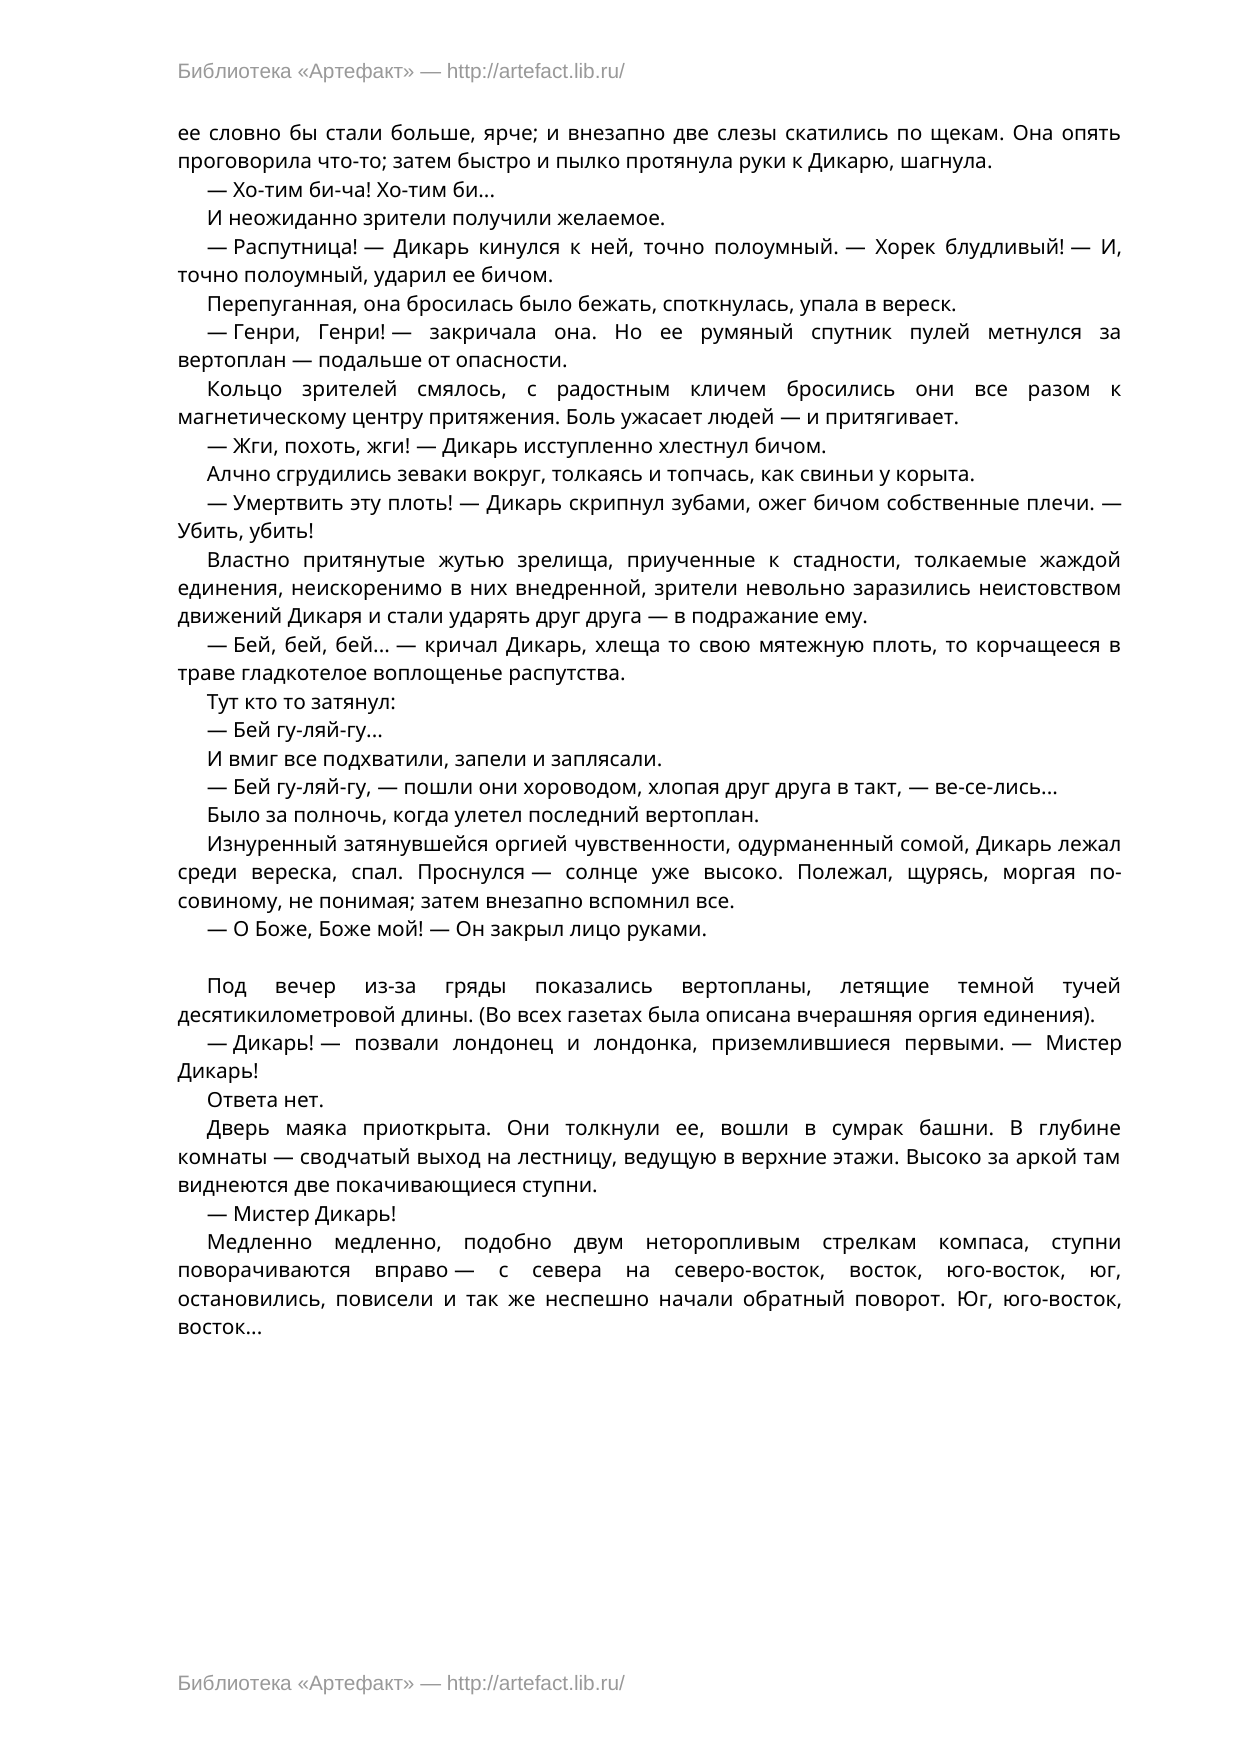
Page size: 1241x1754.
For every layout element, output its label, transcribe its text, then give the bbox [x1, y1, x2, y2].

text Медленно медленно, подобно двум неторопливым стрелкам компаса, ступни поворачиваются вправо — с севера на северо-восток, восток, юго-восток, юг, остановились, повисели и так же неспешно начали обратный поворот. Юг, юго-восток, восток... [177, 1227, 1122, 1341]
text — Распутница! — Дикарь кинулся к ней, точно полоумный. — Хорек блудливый! — И, точно полоумный, ударил ее бичом. [177, 232, 1122, 289]
text Тут кто то затянул: [177, 687, 1122, 715]
text Ответа нет. [177, 1085, 1122, 1113]
text — О Боже, Боже мой! — Он закрыл лицо руками. [177, 914, 1122, 943]
text И неожиданно зрители получили желаемое. [177, 203, 1122, 232]
text — Бей гу-ляй-гу... [177, 715, 1122, 744]
text Властно притянутые жутью зрелища, приученные к стадности, толкаемые жаждой единения, неискоренимо в них внедренной, зрители невольно заразились неистовством движений Дикаря и стали ударять друг друга — в подражание ему. [177, 545, 1122, 630]
text Алчно сгрудились зеваки вокруг, толкаясь и топчась, как свиньи у корыта. [177, 459, 1122, 488]
text Дверь маяка приоткрыта. Они толкнули ее, вошли в сумрак башни. В глубине комнаты — сводчатый выход на лестницу, ведущую в верхние этажи. Высоко за аркой там виднеются две покачивающиеся ступни. [177, 1113, 1122, 1199]
text — Дикарь! — позвали лондонец и лондонка, приземлившиеся первыми. — Мистер Дикарь! [177, 1028, 1122, 1085]
text Перепуганная, она бросилась было бежать, споткнулась, упала в вереск. [177, 289, 1122, 317]
text — Генри, Генри! — закричала она. Но ее румяный спутник пулей метнулся за вертоплан — подальше от опасности. [177, 317, 1122, 374]
text Изнуренный затянувшейся оргией чувственности, одурманенный сомой, Дикарь лежал среди вереска, спал. Проснулся — солнце уже высоко. Полежал, щурясь, моргая по-совиному, не понимая; затем внезапно вспомнил все. [177, 829, 1122, 914]
text И вмиг все подхватили, запели и заплясали. [177, 744, 1122, 772]
text Кольцо зрителей смялось, с радостным кличем бросились они все разом к магнетическому центру притяжения. Боль ужасает людей — и притягивает. [177, 374, 1122, 431]
text Было за полночь, когда улетел последний вертоплан. [177, 801, 1122, 829]
text — Жги, похоть, жги! — Дикарь исступленно хлестнул бичом. [177, 431, 1122, 459]
text — Бей, бей, бей... — кричал Дикарь, хлеща то свою мятежную плоть, то корчащееся в траве гладкотелое воплощенье распутства. [177, 630, 1122, 687]
text — Хо-тим би-ча! Хо-тим би... [177, 175, 1122, 203]
text — Мистер Дикарь! [177, 1199, 1122, 1227]
text — Умертвить эту плоть! — Дикарь скрипнул зубами, ожег бичом собственные плечи. — Убить, убить! [177, 488, 1122, 545]
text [177, 118, 1122, 175]
text — Бей гу-ляй-гу, — пошли они хороводом, хлопая друг друга в такт, — ве-се-лись... [177, 772, 1122, 801]
text Под вечер из-за гряды показались вертопланы, летящие темной тучей десятикилометровой длины. (Во всех газетах была описана вчерашняя оргия единения). [177, 971, 1122, 1028]
